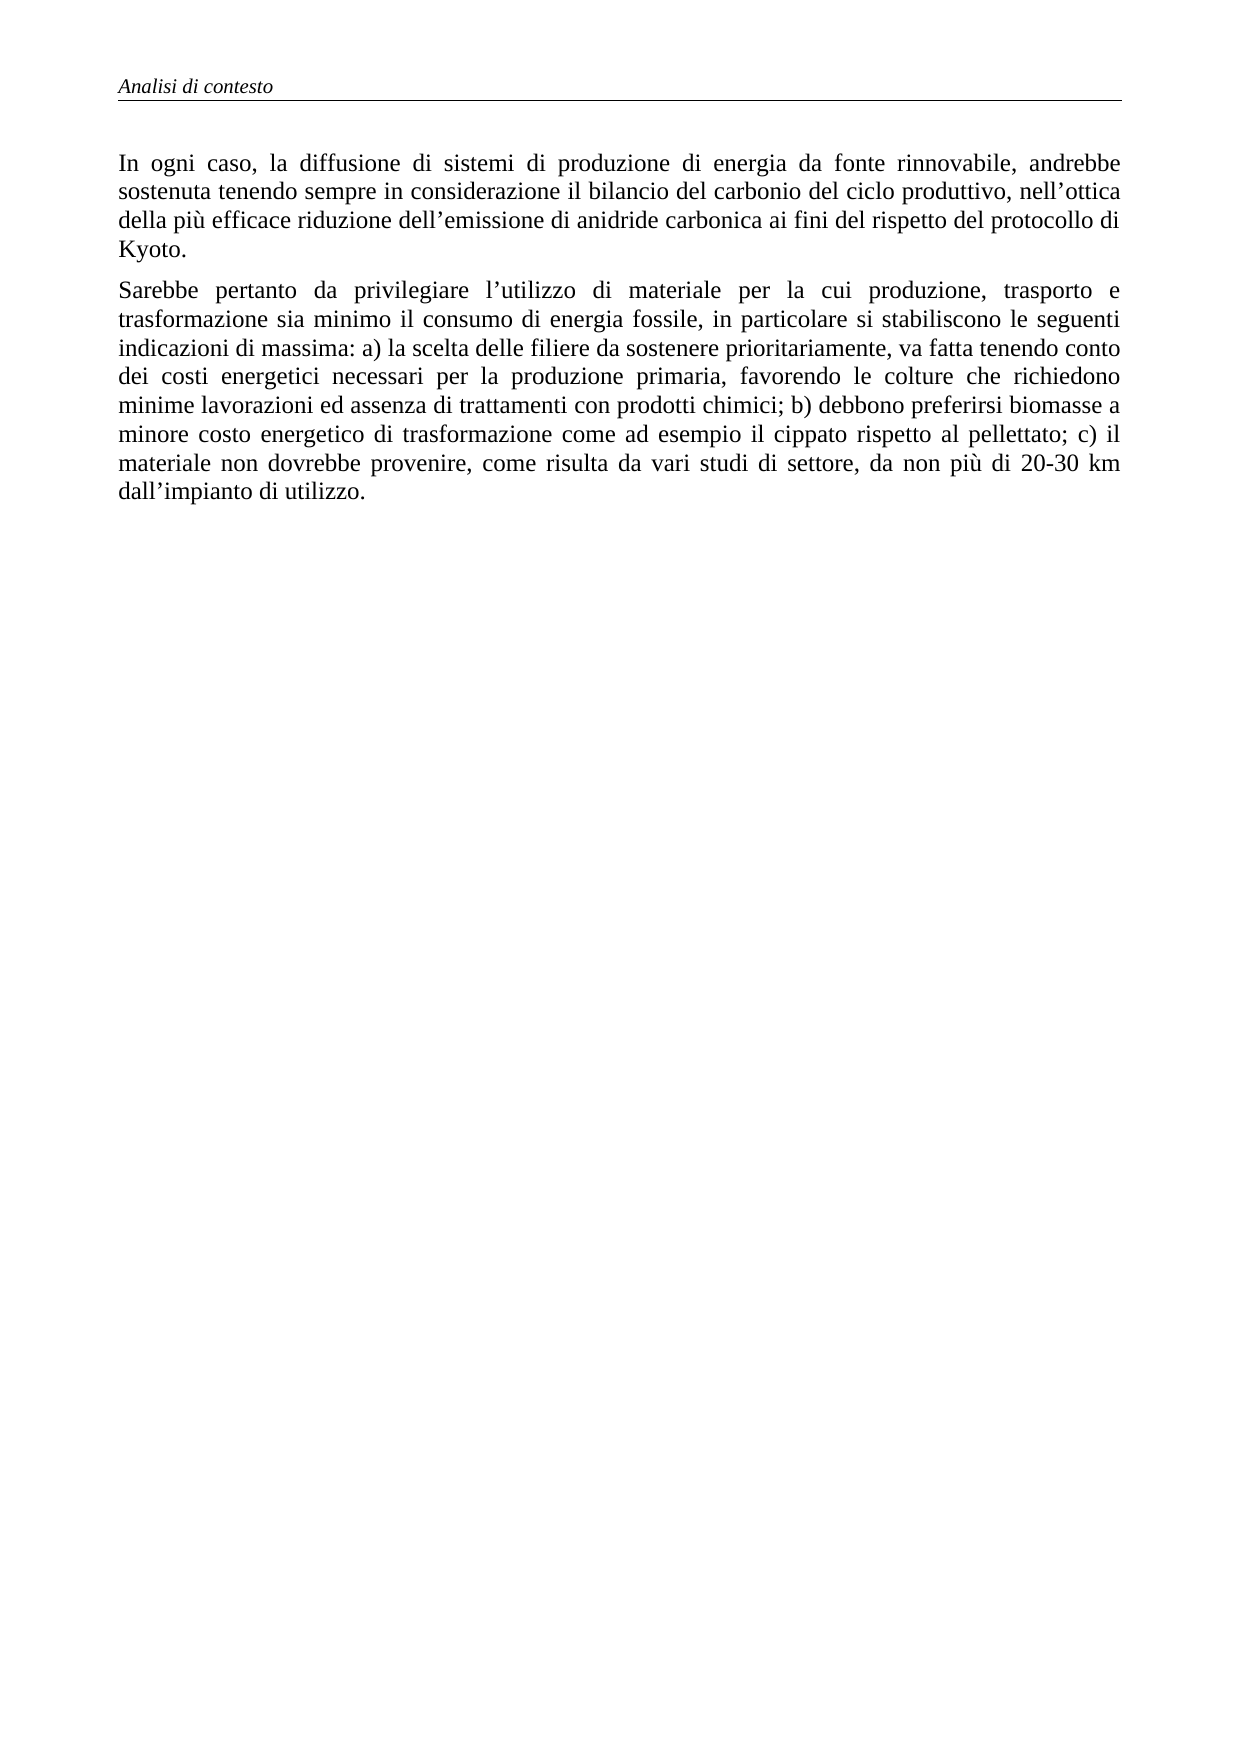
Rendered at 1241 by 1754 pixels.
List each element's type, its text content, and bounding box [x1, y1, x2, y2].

list In ogni caso, la diffusione di sistemi di produzione di energia da fonte rinnovabile, andrebbe sostenuta tenendo sempre in considerazione il bilancio del carbonio del ciclo produttivo, nell’ottica della più efficace riduzione dell’emissione di anidride carbonica ai fini del rispetto del protocollo di Kyoto. [118, 148, 1122, 263]
list Sarebbe pertanto da privilegiare l’utilizzo di materiale per la cui produzione, trasporto e trasformazione sia minimo il consumo di energia fossile, in particolare si stabiliscono le seguenti indicazioni di massima: a) la scelta delle filiere da sostenere prioritariamente, va fatta tenendo conto dei costi energetici necessari per la produzione primaria, favorendo le colture che richiedono minime lavorazioni ed assenza di trattamenti con prodotti chimici; b) debbono preferirsi biomasse a minore costo energetico di trasformazione come ad esempio il cippato rispetto al pellettato; c) il materiale non dovrebbe provenire, come risulta da vari studi di settore, da non più di 20- dall’impianto di utilizzo. [118, 275, 1122, 505]
